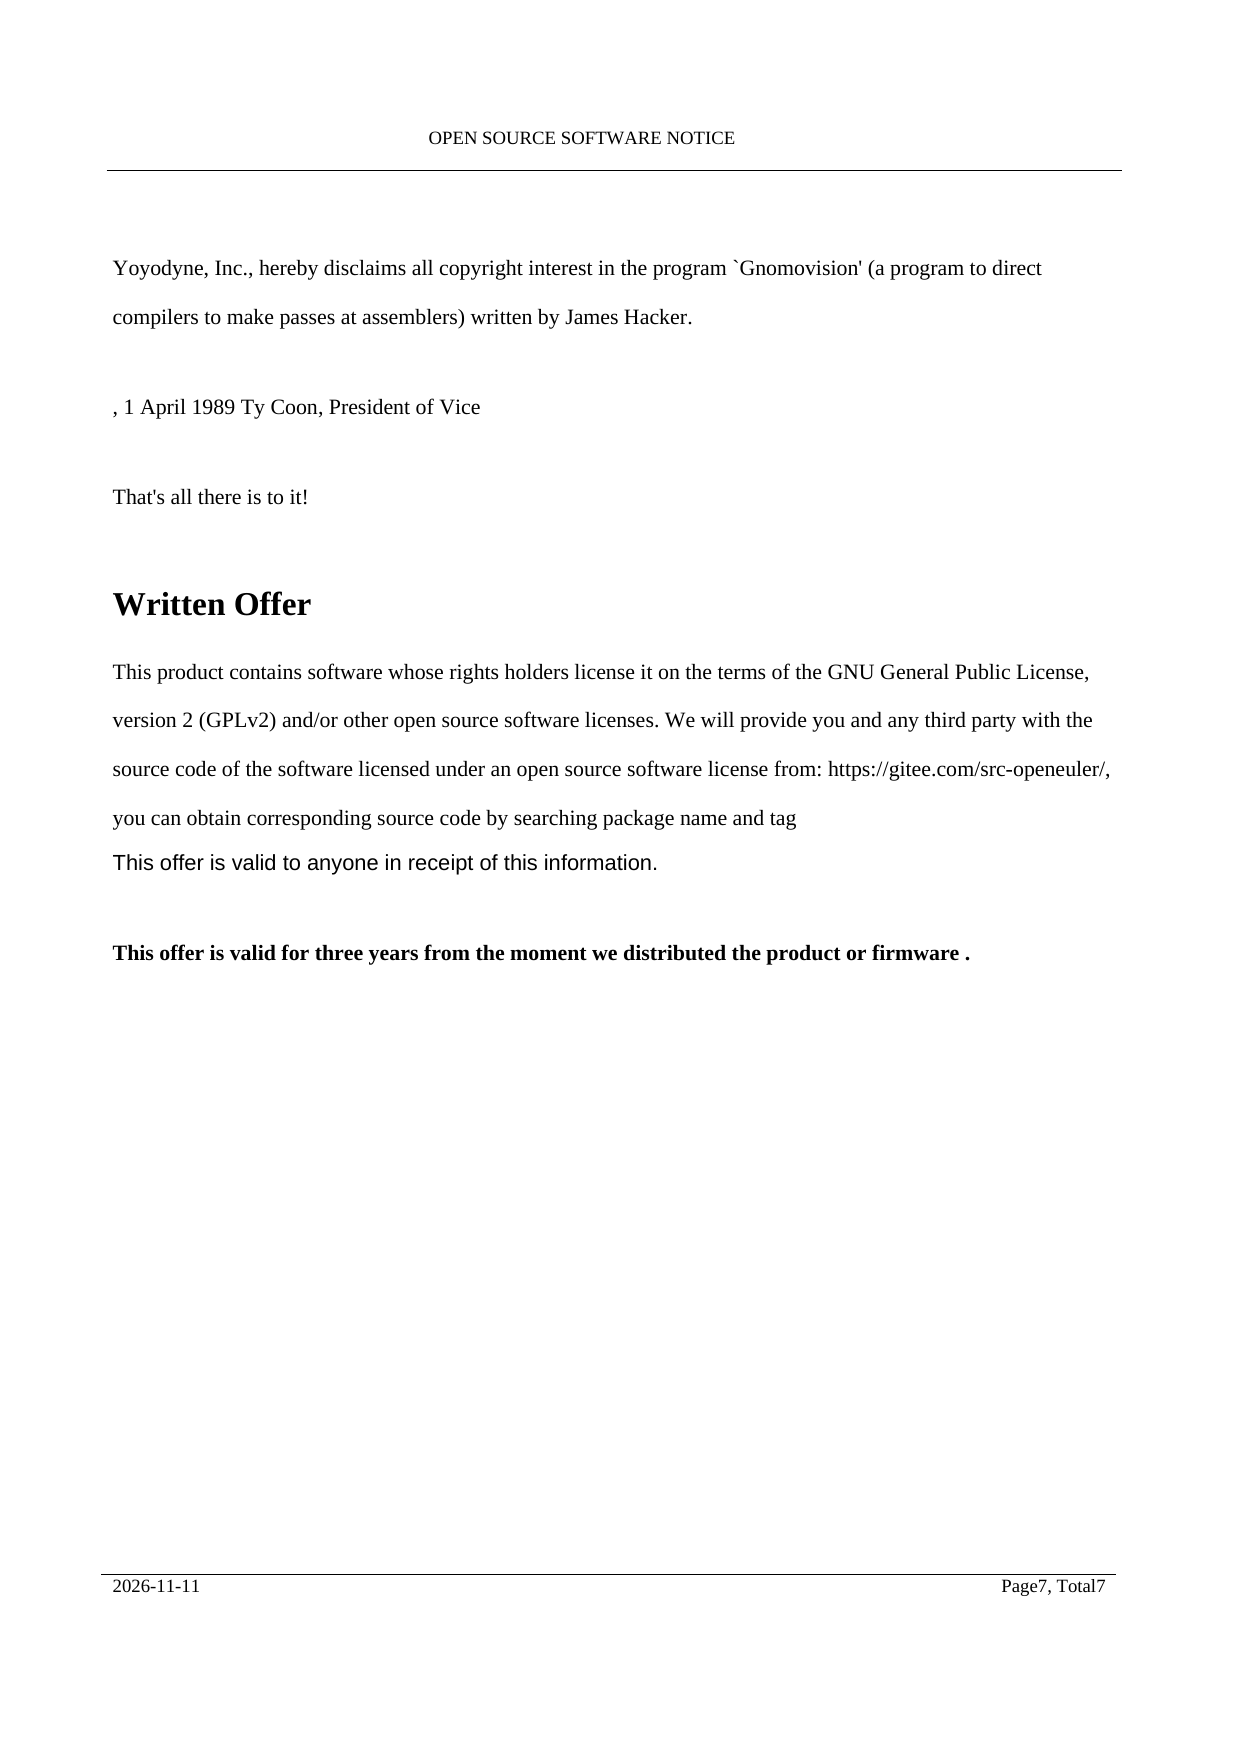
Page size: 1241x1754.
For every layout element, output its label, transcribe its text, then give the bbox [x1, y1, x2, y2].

text That's all there is to it! [112, 481, 1128, 513]
text Yoyodyne, Inc., hereby disclaims all copyright interest in the program `Gnomovision' (a program to direct compilers to make passes at assemblers) written by James Hacker. [112, 251, 1128, 333]
text , 1 April 1989 Ty Coon, President of Vice [112, 390, 1128, 423]
text This offer is valid to anyone in receipt of this information. [112, 846, 1128, 879]
text Written Offer [112, 571, 1128, 636]
text This product contains software whose rights holders license it on the terms of the GNU General Public License, version 2 (GPLv2) and/or other open source software licenses. We will provide you and any third party with the source code of the software licensed under an open source software license from: https://gitee.com/src-openeuler/, you can obtain corresponding source code by searching package name and tag [112, 655, 1128, 834]
text This offer is valid for three years from the moment we distributed the product or firmware . [112, 937, 1128, 969]
